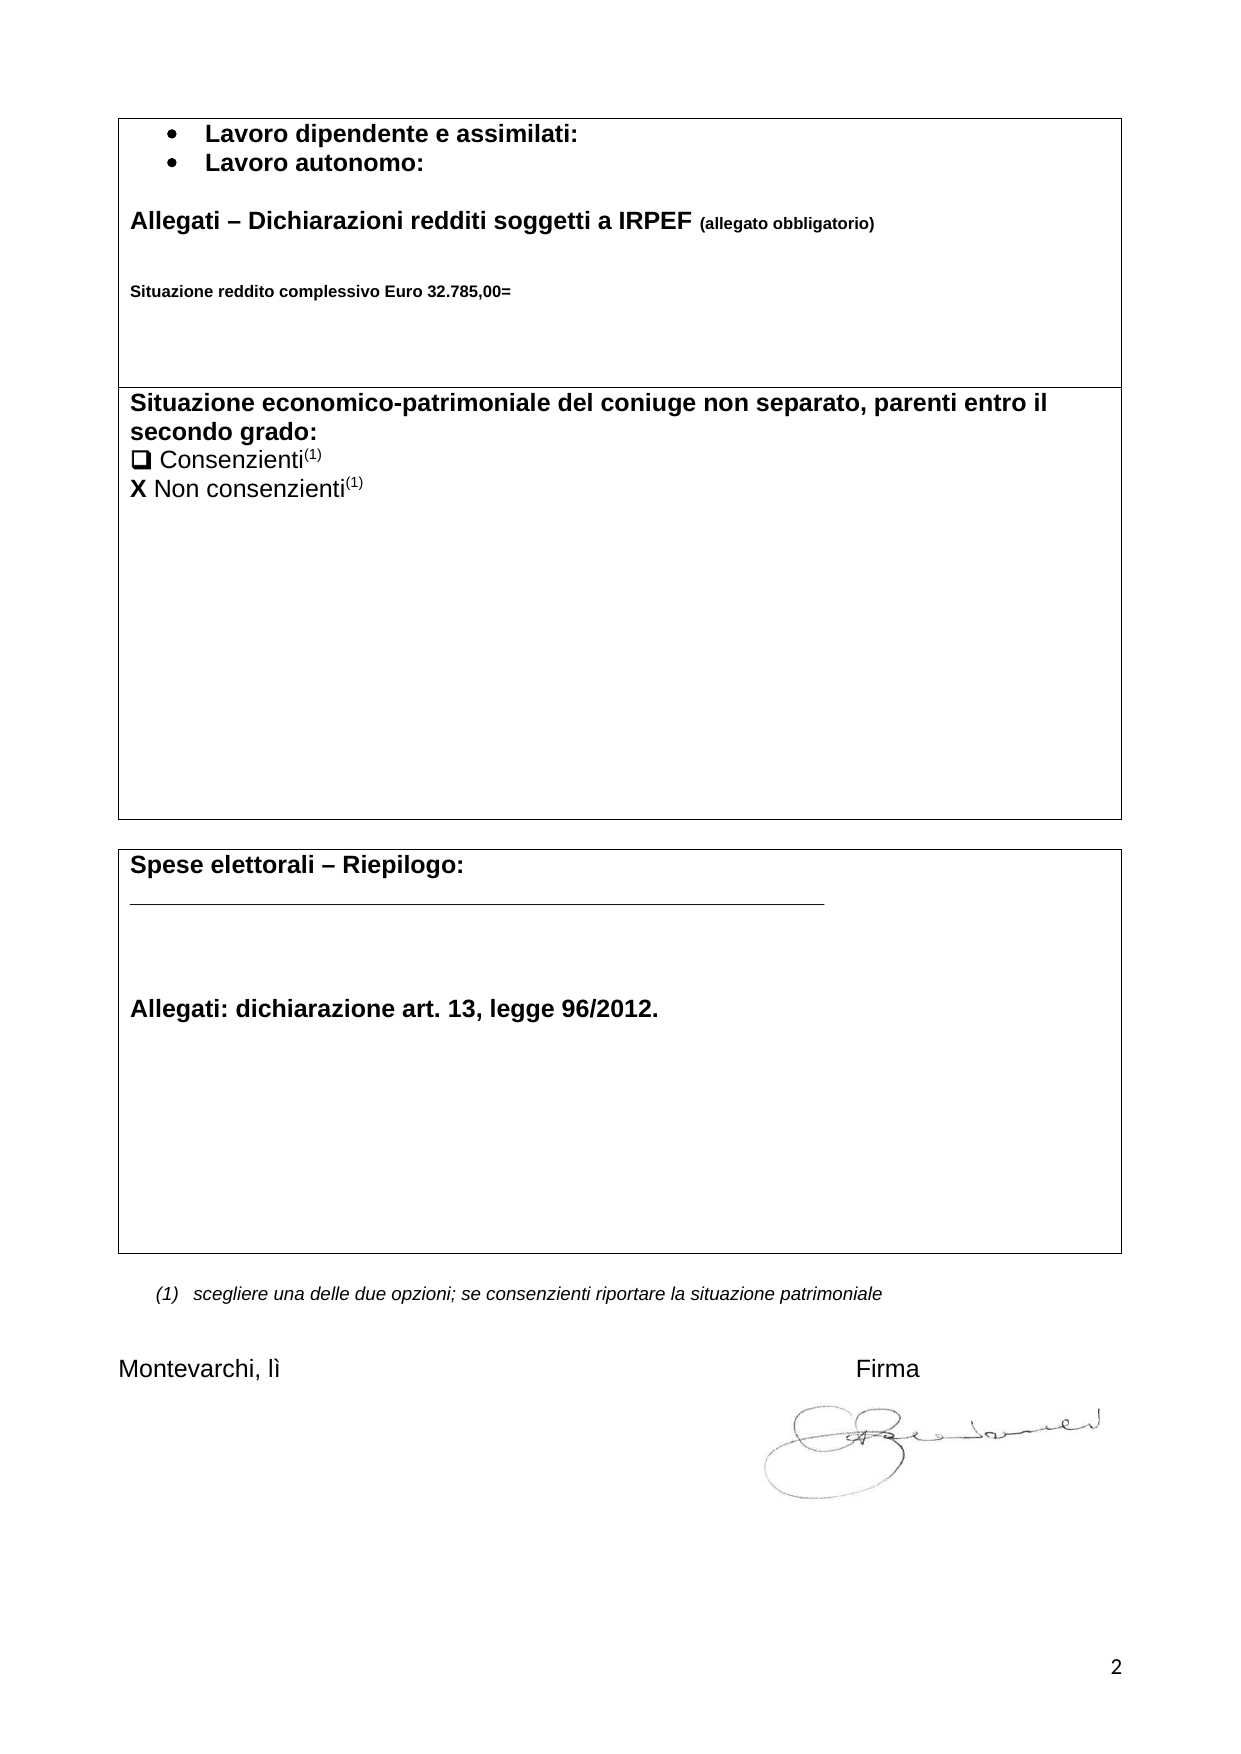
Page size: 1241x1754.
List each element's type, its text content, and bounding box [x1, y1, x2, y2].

text Montevarchi, lì Firma [118, 1354, 1122, 1383]
table_header Spese elettorali – Riepilogo: __________________________________________________ Allegati: dichiarazione art. 13, legge 96/2012. [119, 850, 1121, 1253]
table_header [119, 119, 1121, 387]
picture [744, 1383, 1123, 1516]
table_cell Situazione economico-patrimoniale del coniuge non separato, parenti entro il secondo grado: Consenzienti(1) X Non consenzienti(1) [119, 388, 1121, 819]
list scegliere una delle due opzioni; se consenzienti riportare la situazione patrimoniale [156, 1282, 1122, 1304]
